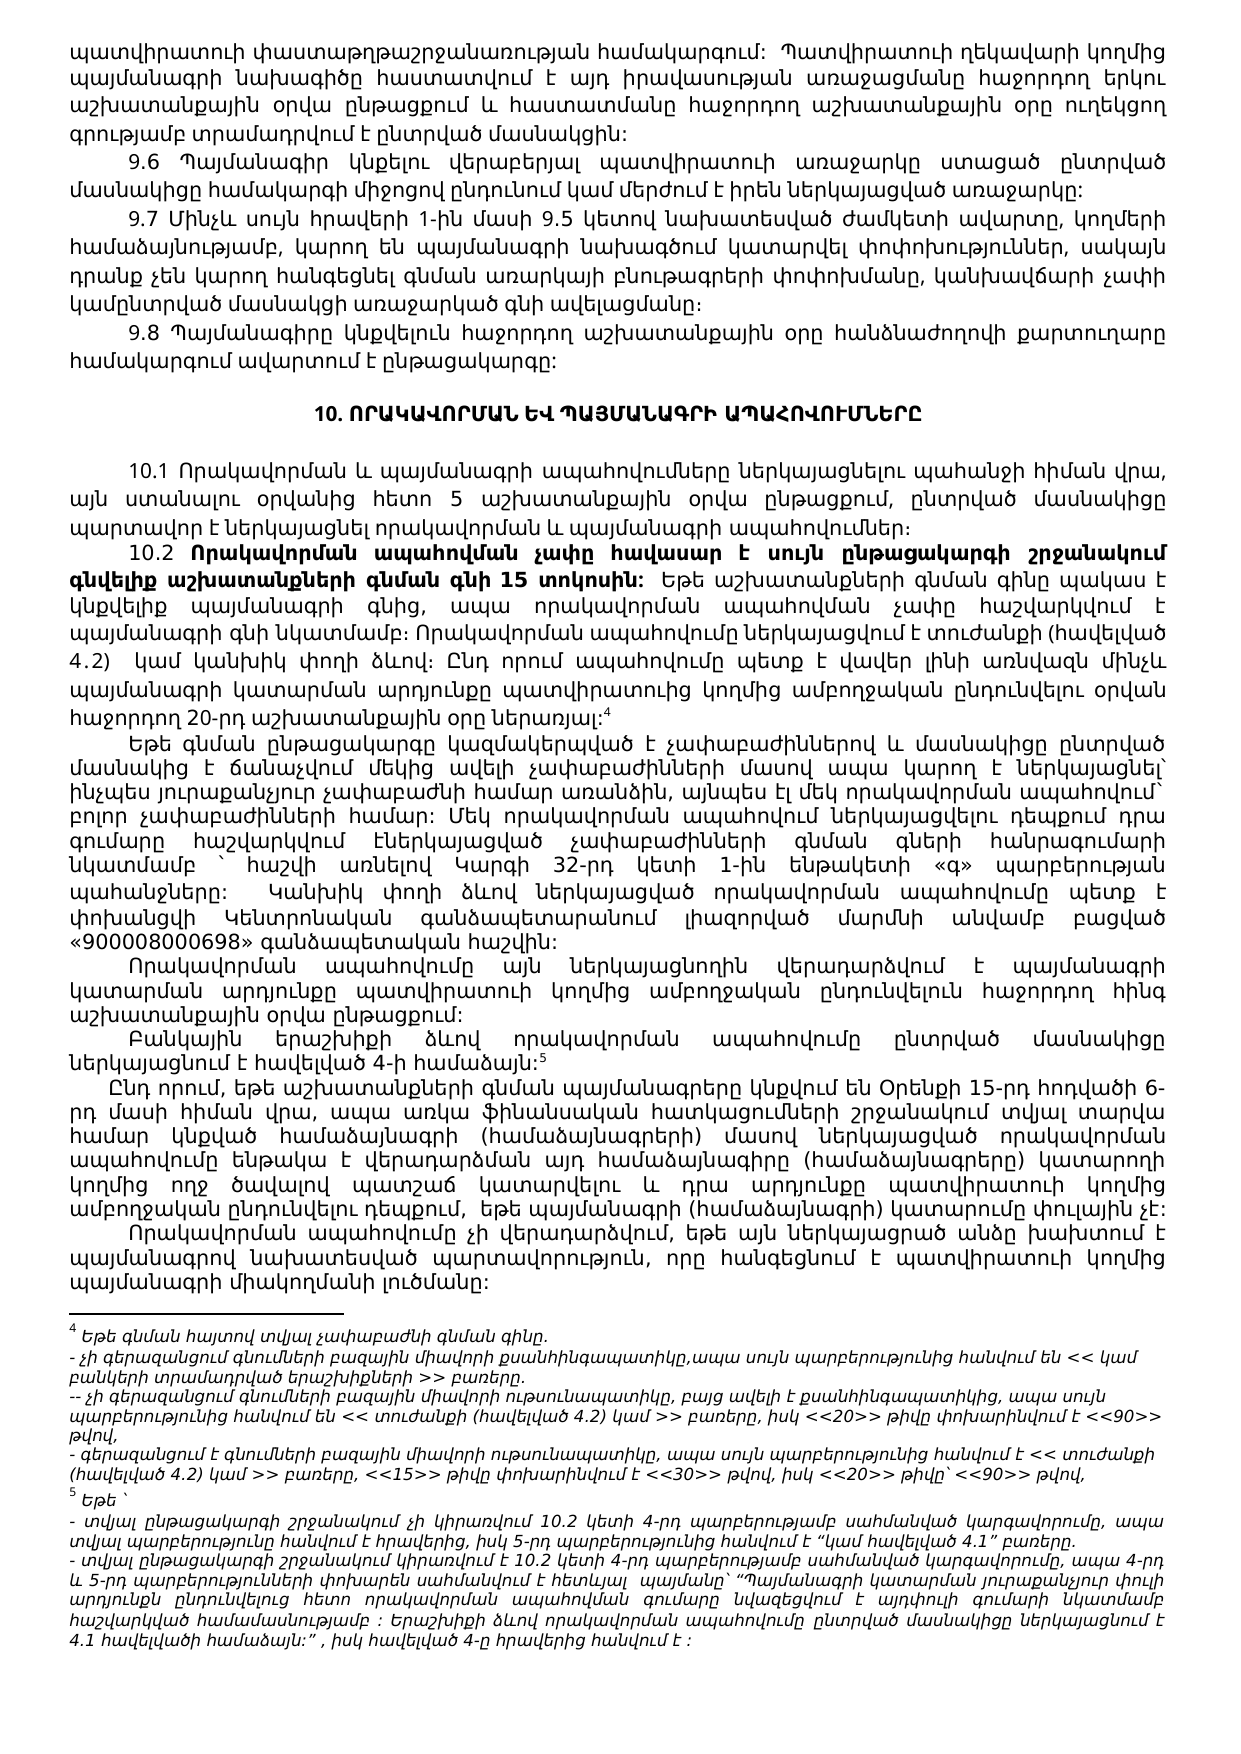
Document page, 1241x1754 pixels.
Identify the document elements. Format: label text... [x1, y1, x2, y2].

text 10.2 Որակավորման ապահովման չափը հավասար է սույն ընթացակարգի շրջանակում գնվելիք աշխատանքների գնման գնի 15 տոկոսին: Եթե աշխատանքների գնման գինը պակաս է կնքվելիք պայմանագրի գնից, ապա որակավորման ապահովման չափը հաշվարկվում է պայմանագրի գնի նկատմամբ։ Որակավորման ապահովումը ներկայացվում է տուժանքի (հավելված 4․2) կամ կանխիկ փողի ձևով։ Ընդ որում ապահովումը պետք է վավեր լինի առնվազն մինչև պայմանագրի կատարման արդյունքը պատվիրատուից կողմից ամբողջական ընդունվելու օրվան հաջորդող 20-րդ աշխատանքային օրը ներառյալ: [69, 541, 1167, 732]
text 10. ՈՐԱԿԱՎՈՐՄԱՆ ԵՎ ՊԱՅՄԱՆԱԳՐԻ ԱՊԱՀՈՎՈՒՄՆԵՐԸ [69, 399, 1167, 427]
text 10.1 Որակավորման և պայմանագրի ապահովումները ներկայացնելու պահանջի հիման վրա, այն ստանալու օրվանից հետո 5 աշխատանքային օրվա ընթացքում, ընտրված մասնակիցը պարտավոր է ներկայացնել որակավորման և պայմանագրի ապահովումներ։ [69, 456, 1167, 541]
text Եթե գնման ընթացակարգը կազմակերպված է չափաբաժիններով և մասնակիցը ընտրված մասնակից է ճանաչվում մեկից ավելի չափաբաժինների մասով ապա կարող է ներկայացնել՝ ինչպես յուրաքանչյուր չափաբաժնի համար առանձին, այնպես էլ մեկ որակավորման ապահովում` բոլոր չափաբաժինների համար: Մեկ որակավորման ապահովում ներկայացվելու դեպքում դրա գումարը հաշվարկվում էներկայացված չափաբաժինների գնման գների հանրագումարի նկատմամբ ՝ հաշվի առնելով Կարգի 32-րդ կետի 1-ին ենթակետի «գ» պարբերության պահանջները: Կանխիկ փողի ձևով ներկայացված որակավորման ապահովումը պետք է փոխանցվի Կենտրոնական գանձապետարանում լիազորված մարմնի անվամբ բացված «900008000698» գանձապետական հաշվին: [69, 732, 1167, 954]
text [69, 37, 1167, 147]
text Որակավորման ապահովումը այն ներկայացնողին վերադարձվում է պայմանագրի կատարման արդյունքը պատվիրատուի կողմից ամբողջական ընդունվելուն հաջորդող հինգ աշխատանքային օրվա ընթացքում: [69, 954, 1167, 1027]
text 9.8 Պայմանագիրը կնքվելուն հաջորդող աշխատանքային օրը հանձնաժողովի քարտուղարը համակարգում ավարտում է ընթացակարգը: [69, 318, 1167, 374]
text 9.7 Մինչև սույն հրավերի 1-ին մասի 9.5 կետով նախատեսված ժամկետի ավարտը, կողմերի համաձայնությամբ, կարող են պայմանագրի նախագծում կատարվել փոփոխություններ, սակայն դրանք չեն կարող հանգեցնել գնման առարկայի բնութագրերի փոփոխմանը, կանխավճարի չափի կամընտրված մասնակցի առաջարկած գնի ավելացմանը։ [69, 204, 1167, 318]
text Բանկային երաշխիքի ձևով որակավորման ապահովումը ընտրված մասնակիցը ներկայացնում է հավելված 4-ի համաձայն: [69, 1027, 1167, 1076]
text 9.6 Պայմանագիր կնքելու վերաբերյալ պատվիրատուի առաջարկը ստացած ընտրված մասնակիցը համակարգի միջոցով ընդունում կամ մերժում է իրեն ներկայացված առաջարկը: [69, 147, 1167, 204]
text Որակավորման ապահովումը չի վերադարձվում, եթե այն ներկայացրած անձը խախտում է պայմանագրով նախատեսված պարտավորություն, որը հանգեցնում է պատվիրատուի կողմից պայմանագրի միակողմանի լուծմանը: [69, 1221, 1167, 1294]
text Ընդ որում, եթե աշխատանքների գնման պայմանագրերը կնքվում են Օրենքի 15-րդ հոդվածի 6-րդ մասի հիման վրա, ապա առկա ֆինանսական հատկացումների շրջանակում տվյալ տարվա համար կնքված համաձայնագրի (համաձայնագրերի) մասով ներկայացված որակավորման ապահովումը ենթակա է վերադարձման այդ համաձայնագիրը (համաձայնագրերը) կատարողի կողմից ողջ ծավալով պատշաճ կատարվելու և դրա արդյունքը պատվիրատուի կողմից ամբողջական ընդունվելու դեպքում, եթե պայմանագրի (համաձայնագրի) կատարումը փուլային չէ: [69, 1076, 1167, 1221]
